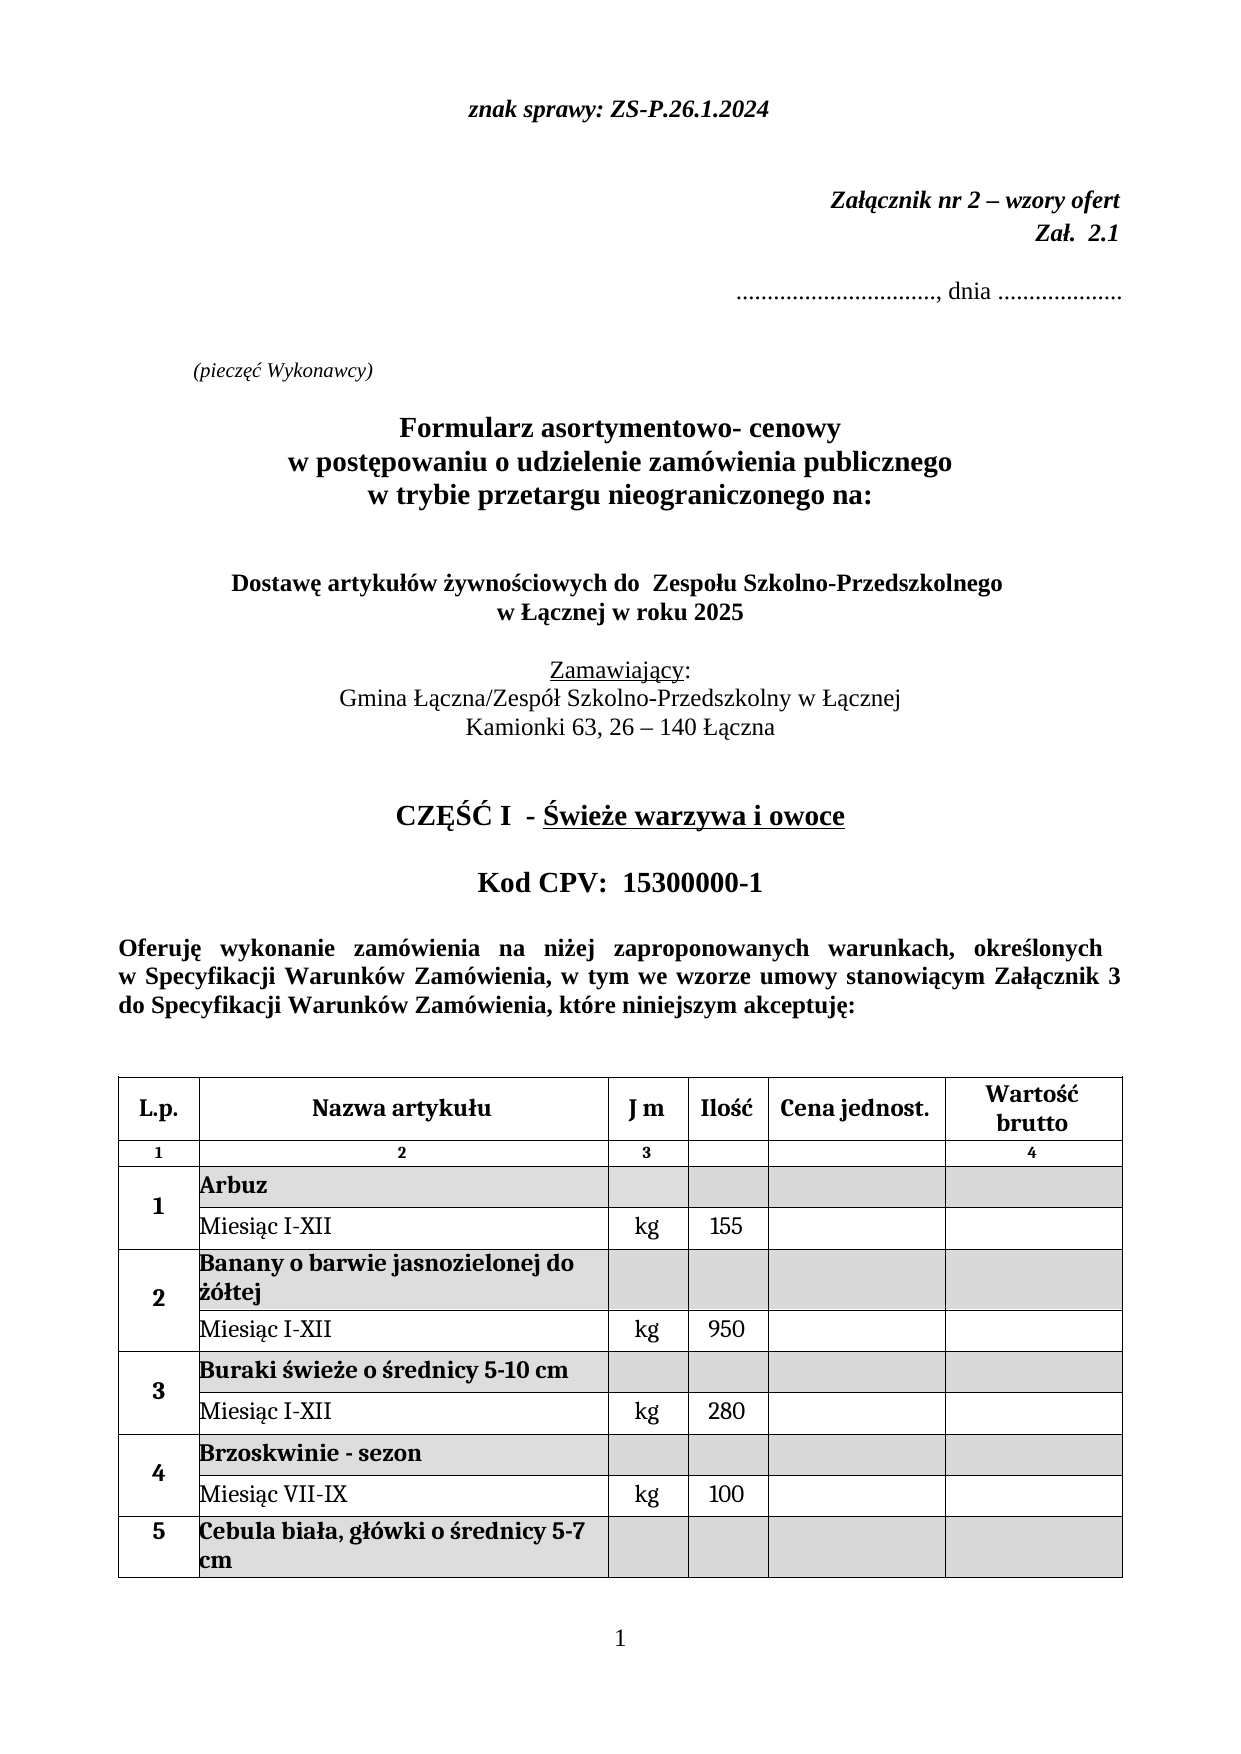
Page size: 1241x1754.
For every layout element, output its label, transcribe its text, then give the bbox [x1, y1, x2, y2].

text Kamionki 63, 26 – 140 Łączna [118, 712, 1122, 741]
table_cell [689, 1435, 768, 1475]
table_cell [946, 1167, 1122, 1207]
table_cell [689, 1517, 768, 1577]
table_cell 950 [689, 1311, 768, 1351]
table_cell Cebula biała, główki o średnicy 5-7 cm [200, 1517, 608, 1577]
table_cell [946, 1311, 1122, 1351]
table_cell [946, 1352, 1122, 1392]
table_cell [769, 1141, 945, 1166]
table_cell [689, 1167, 768, 1207]
table_cell [769, 1352, 945, 1392]
table_cell kg [609, 1311, 688, 1351]
table_cell 2 [200, 1141, 608, 1166]
table_header Nazwa artykułu [200, 1078, 608, 1140]
table_cell [609, 1517, 688, 1577]
table_cell 1 [119, 1167, 199, 1248]
table_cell [769, 1476, 945, 1516]
table_cell kg [609, 1393, 688, 1433]
table_header J m [609, 1078, 688, 1140]
table_cell Miesiąc I-XII [200, 1208, 608, 1248]
table_cell Brzoskwinie - sezon [200, 1435, 608, 1475]
table_cell 5 [119, 1517, 199, 1577]
text Gmina Łączna/Zespół Szkolno-Przedszkolny w Łącznej [118, 683, 1122, 712]
text Oferuję wykonanie zamówienia na niżej zaproponowanych warunkach, określonych w Specyfikacji Warunków Zamówienia, w tym we wzorze umowy stanowiącym Załącznik 3 do Specyfikacji Warunków Zamówienia, które niniejszym akceptuję: [118, 933, 1122, 1019]
table_cell 280 [689, 1393, 768, 1433]
table_cell 3 [609, 1141, 688, 1166]
text ................................, dnia .................... [118, 276, 1122, 305]
text Kod CPV: 15300000-1 [118, 866, 1122, 899]
table_cell Banany o barwie jasnozielonej do żółtej [200, 1250, 608, 1309]
table_cell 1 [119, 1141, 199, 1166]
table_cell kg [609, 1476, 688, 1516]
text Formularz asortymentowo- cenowy [118, 410, 1122, 444]
text CZĘŚĆ I - Świeże warzywa i owoce [118, 798, 1122, 832]
table_cell [609, 1435, 688, 1475]
table_cell 3 [119, 1352, 199, 1433]
table_cell 155 [689, 1208, 768, 1248]
table_cell 4 [119, 1435, 199, 1516]
table_cell [946, 1393, 1122, 1433]
table_cell [609, 1167, 688, 1207]
text w trybie przetargu nieograniczonego na: [118, 477, 1122, 511]
table_cell [946, 1435, 1122, 1475]
table_cell Miesiąc I-XII [200, 1311, 608, 1351]
table_cell [769, 1167, 945, 1207]
table_cell 2 [119, 1250, 199, 1351]
table_cell [689, 1250, 768, 1309]
table_header L.p. [119, 1078, 199, 1140]
text w postępowaniu o udzielenie zamówienia publicznego [118, 444, 1122, 477]
text Zamawiający: [118, 655, 1122, 683]
table_cell [769, 1208, 945, 1248]
table_cell Miesiąc VII-IX [200, 1476, 608, 1516]
text Dostawę artykułów żywnościowych do Zespołu Szkolno-Przedszkolnego w Łącznej w roku 2025 [118, 568, 1122, 626]
table_cell [769, 1250, 945, 1309]
table_cell [769, 1311, 945, 1351]
table_cell [769, 1517, 945, 1577]
table_cell [946, 1208, 1122, 1248]
table_cell [609, 1250, 688, 1309]
table_header Cena jednost. [769, 1078, 945, 1140]
table_cell [769, 1393, 945, 1433]
table_cell [689, 1352, 768, 1392]
table_cell 4 [946, 1141, 1122, 1166]
table_cell Arbuz [200, 1167, 608, 1207]
table_cell Miesiąc I-XII [200, 1393, 608, 1433]
table_cell kg [609, 1208, 688, 1248]
table_cell [689, 1141, 768, 1166]
text Załącznik nr 2 – wzory ofert [162, 186, 1122, 214]
table_cell [946, 1476, 1122, 1516]
table_cell Buraki świeże o średnicy 5-10 cm [200, 1352, 608, 1392]
table_cell [609, 1352, 688, 1392]
table_cell 100 [689, 1476, 768, 1516]
table_header Ilość [689, 1078, 768, 1140]
text Zał. 2.1 [118, 218, 1122, 247]
text (pieczęć Wykonawcy) [118, 358, 1122, 382]
table_cell [769, 1435, 945, 1475]
table_cell [946, 1517, 1122, 1577]
table_cell [946, 1250, 1122, 1309]
table_header Wartość brutto [946, 1078, 1122, 1140]
